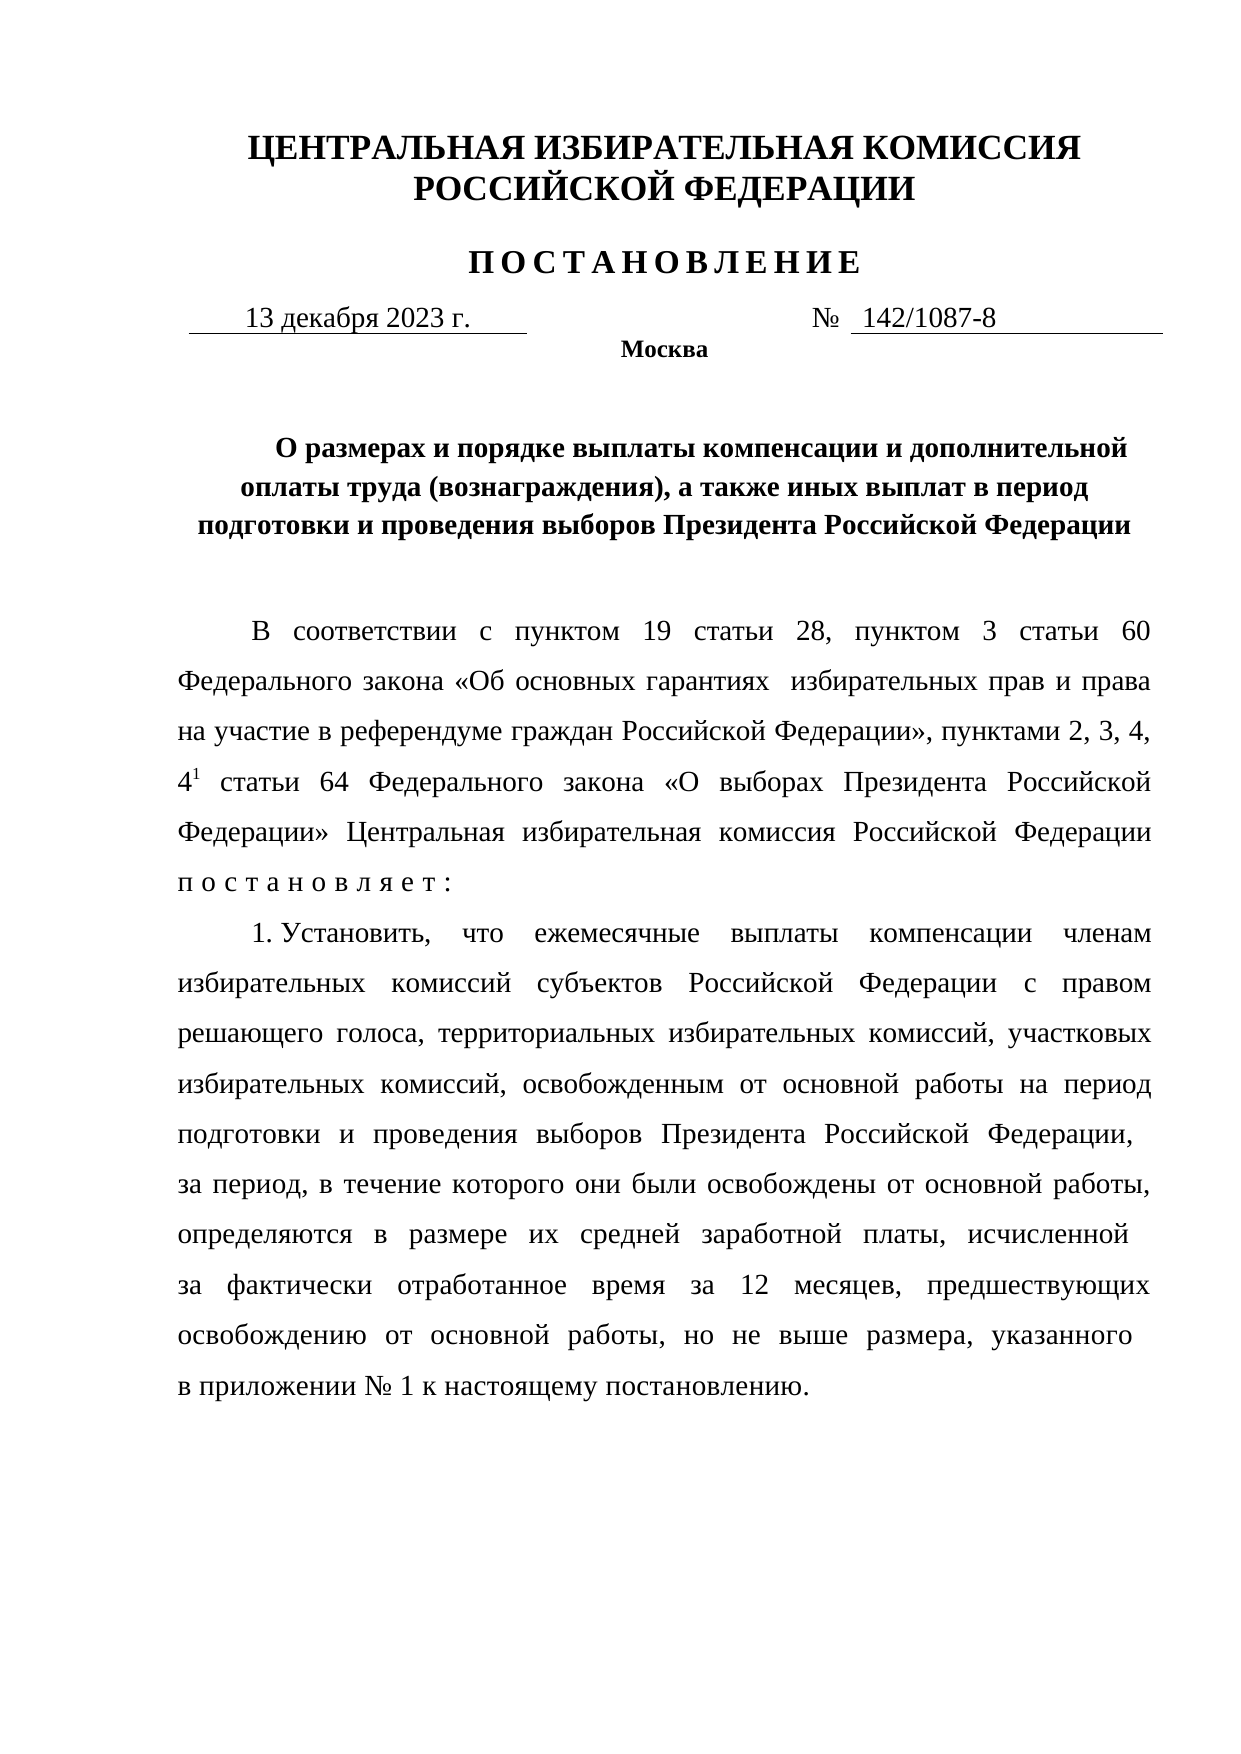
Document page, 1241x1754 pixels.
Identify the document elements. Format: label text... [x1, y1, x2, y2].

table_header 142/1087-8 [851, 300, 1163, 333]
table_header № [527, 300, 851, 333]
table_header 13 декабря 2023 г. [189, 300, 527, 333]
text Москва [177, 334, 1152, 363]
text 1. Установить, что ежемесячные выплаты компенсации членам избирательных комиссий субъектов Российской Федерации с правом решающего голоса, территориальных избирательных комиссий, участковых избирательных комиссий, освобожденным от основной работы на период подготовки и проведения выборов Президента Российской Федерации, за период, в течение которого они были освобождены от основной работы, определяются в размере их средней заработной платы, исчисленной за фактически отработанное время за 12 месяцев, предшествующих освобождению от основной работы, но не выше размера, указанного в приложении № 1 к настоящему постановлению. [177, 915, 1152, 1401]
text В соответствии с пунктом 19 статьи 28, пунктом 3 статьи 60 Федерального закона «Об основных гарантиях избирательных прав и права на участие в референдуме граждан Российской Федерации», пунктами 2, 3, 4, 41 статьи 64 Федерального закона «О выборах Президента Российской Федерации» Центральная избирательная комиссия Российской Федерации постановляет: [177, 613, 1152, 898]
text ЦЕНТРАЛЬНАЯ ИЗБИРАТЕЛЬНАЯ КОМИССИЯ РОССИЙСКОЙ ФЕДЕРАЦИИ [177, 127, 1152, 208]
text ПОСТАНОВЛЕНИЕ [177, 242, 1152, 281]
text О размерах и порядке выплаты компенсации и дополнительной оплаты труда (вознаграждения), а также иных выплат в период подготовки и проведения выборов Президента Российской Федерации [177, 430, 1152, 541]
